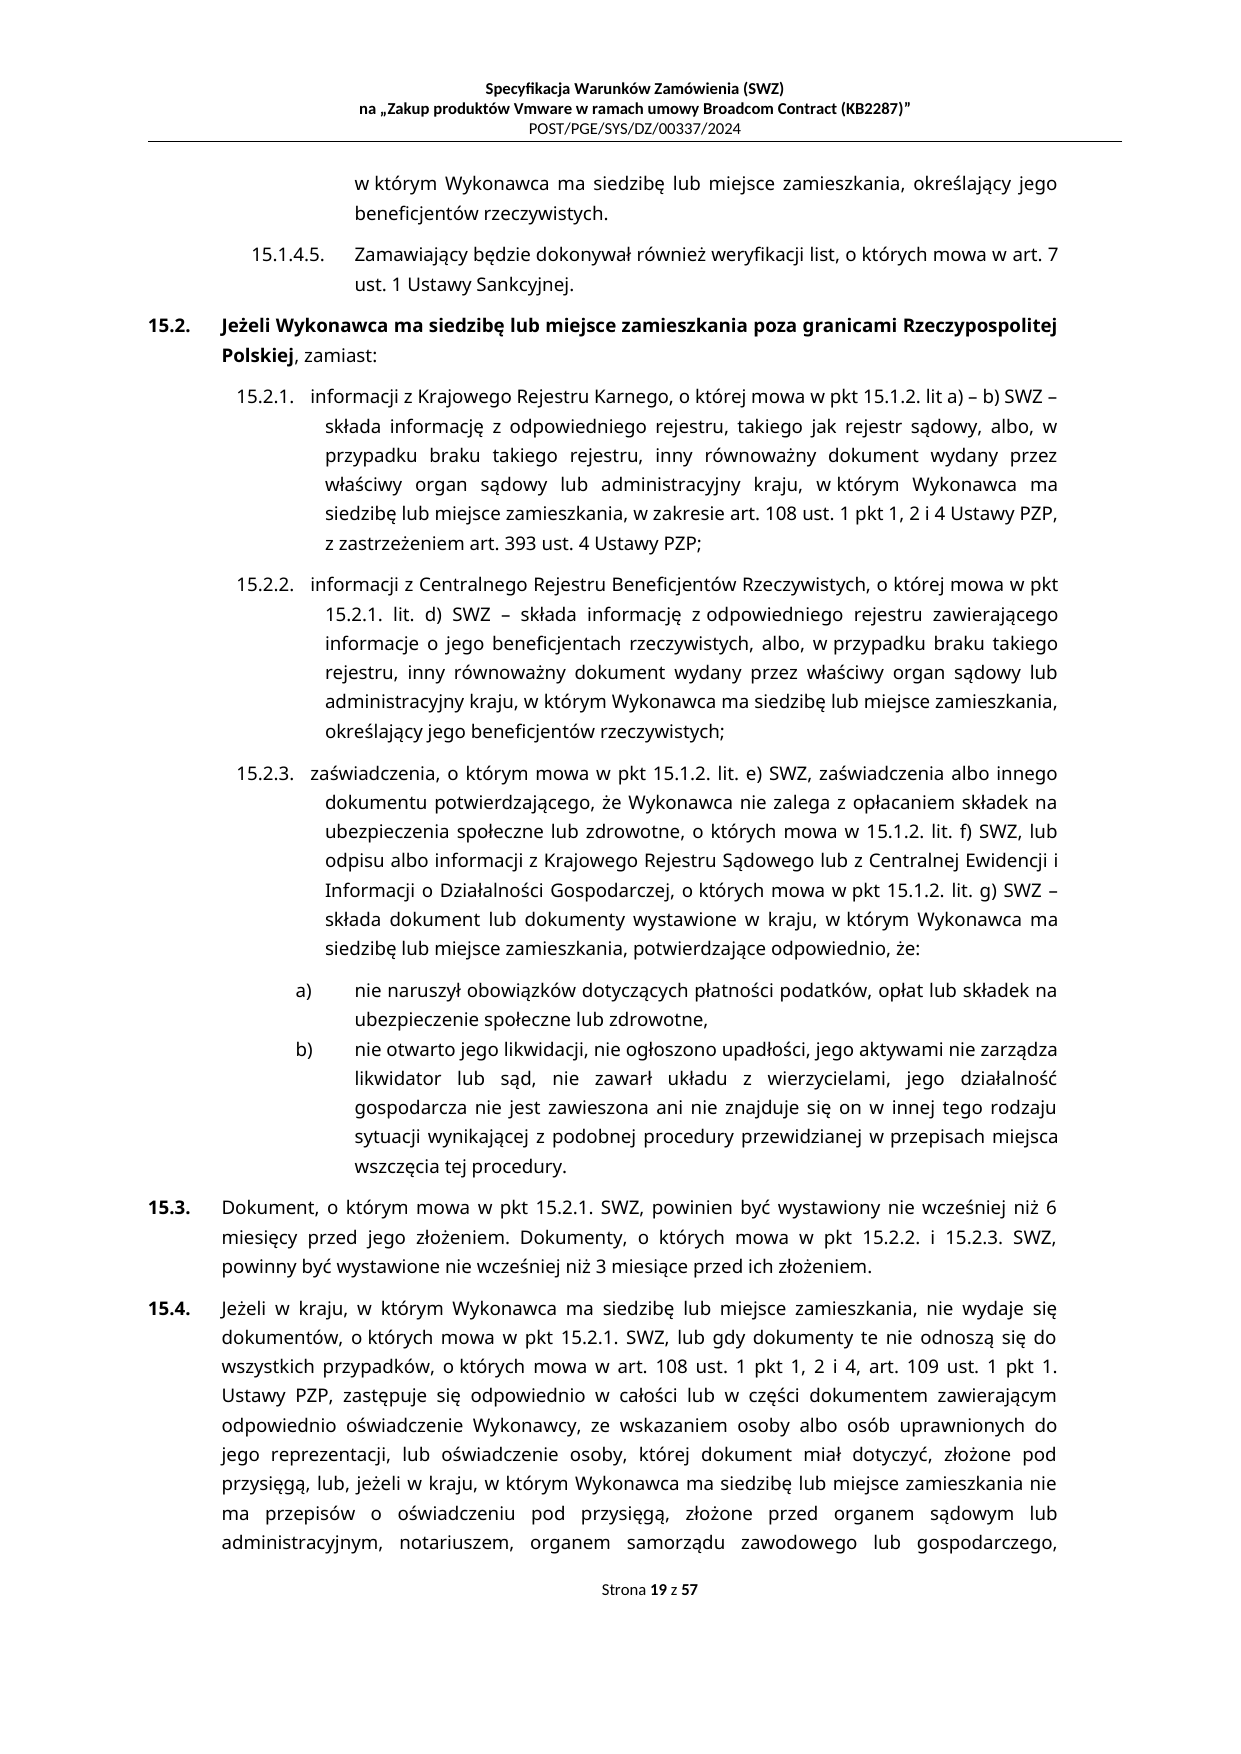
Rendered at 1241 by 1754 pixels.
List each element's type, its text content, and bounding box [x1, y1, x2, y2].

list Jeżeli Wykonawca ma siedzibę lub miejsce zamieszkania poza granicami Rzeczypospolitej Polskiej, zamiast: [148, 313, 1058, 367]
list a) nie naruszył obowiązków dotyczących płatności podatków, opłat lub składek na ubezpieczenie społeczne lub zdrowotne, [295, 977, 1058, 1032]
list zaświadczenia, o którym mowa w pkt 15.1.2. lit. e) SWZ, zaświadczenia albo innego dokumentu potwierdzającego, że Wykonawca nie zalega z opłacaniem składek na ubezpieczenia społeczne lub zdrowotne, o których mowa w 15.1.2. lit. f) SWZ, lub odpisu albo informacji z Krajowego Rejestru Sądowego lub z Centralnej Ewidencji i Informacji o Działalności Gospodarczej, o których mowa w pkt 15.1.2. lit. g) SWZ – składa dokument lub dokumenty wystawione w kraju, w którym Wykonawca ma siedzibę lub miejsce zamieszkania, potwierdzające odpowiednio, że: [236, 760, 1058, 961]
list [251, 171, 1058, 225]
list Zamawiający będzie dokonywał również weryfikacji list, o których mowa w art. 7 ust. 1 Ustawy Sankcyjnej. [251, 242, 1058, 296]
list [148, 1295, 1058, 1555]
list informacji z Krajowego Rejestru Karnego, o której mowa w pkt 15.1.2. lit a) – b) SWZ – składa informację z odpowiedniego rejestru, takiego jak rejestr sądowy, albo, w przypadku braku takiego rejestru, inny równoważny dokument wydany przez właściwy organ sądowy lub administracyjny kraju, w którym Wykonawca ma siedzibę lub miejsce zamieszkania, w zakresie art. 108 ust. 1 pkt 1, 2 i 4 Ustawy PZP, z zastrzeżeniem art. 393 ust. 4 Ustawy PZP; [236, 384, 1058, 556]
list informacji z Centralnego Rejestru Beneficjentów Rzeczywistych, o której mowa w pkt 15.2.1. lit. d) SWZ – składa informację z odpowiedniego rejestru zawierającego informacje o jego beneficjentach rzeczywistych, albo, w przypadku braku takiego rejestru, inny równoważny dokument wydany przez właściwy organ sądowy lub administracyjny kraju, w którym Wykonawca ma siedzibę lub miejsce zamieszkania, określający jego beneficjentów rzeczywistych; [236, 572, 1058, 744]
list Dokument, o którym mowa w pkt 15.2.1. SWZ, powinien być wystawiony nie wcześniej niż 6 miesięcy przed jego złożeniem. Dokumenty, o których mowa w pkt 15.2.2. i 15.2.3. SWZ, powinny być wystawione nie wcześniej niż 3 miesiące przed ich złożeniem. [148, 1195, 1058, 1279]
list b) nie otwarto jego likwidacji, nie ogłoszono upadłości, jego aktywami nie zarządza likwidator lub sąd, nie zawarł układu z wierzycielami, jego działalność gospodarcza nie jest zawieszona ani nie znajduje się on w innej tego rodzaju sytuacji wynikającej z podobnej procedury przewidzianej w przepisach miejsca wszczęcia tej procedury. [295, 1036, 1058, 1178]
